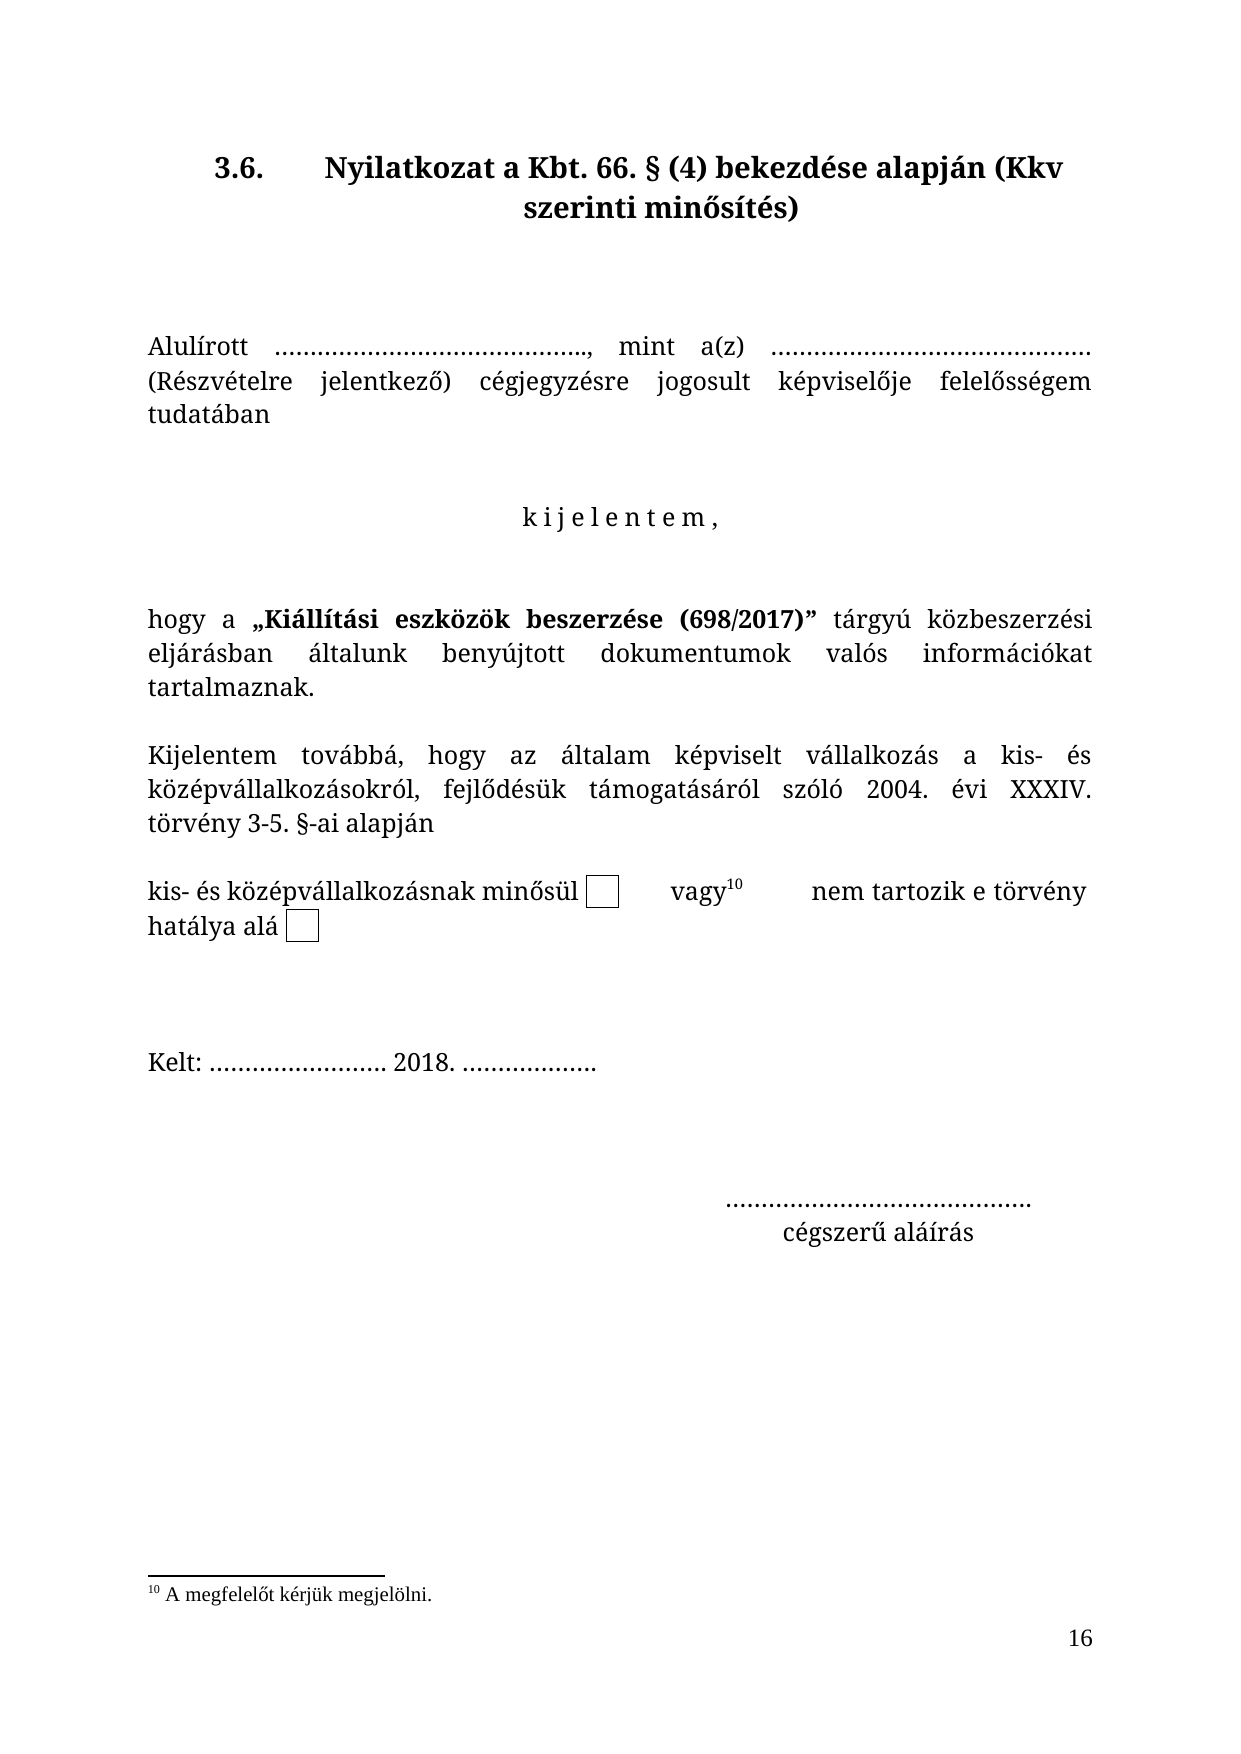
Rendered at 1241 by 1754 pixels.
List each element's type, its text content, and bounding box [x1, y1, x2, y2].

text kis- és középvállalkozásnak minősül vagy nem tartozik e törvény hatálya alá [148, 874, 1087, 942]
text Kelt: ……………………. 2018. ………………. [148, 1044, 1093, 1078]
text kijelentem, [148, 499, 1093, 533]
text cégszerű aláírás [664, 1215, 1093, 1249]
text hogy a „Kiállítási eszközök beszerzése (698/2017)” tárgyú közbeszerzési eljárásban általunk benyújtott dokumentumok valós információkat tartalmaznak. [148, 602, 1093, 704]
subtitle Nyilatkozat a Kbt. 66. § (4) bekezdése alapján (Kkv szerinti minősítés) [185, 148, 1093, 227]
text Kijelentem továbbá, hogy az általam képviselt vállalkozás a kis- és középvállalkozásokról, fejlődésük támogatásáról szóló 2004. évi XXXIV. törvény 3-5. §-ai alapján [148, 738, 1093, 840]
text Alulírott …………………………………….., mint a(z) ……………………………………… (Részvételre jelentkező) cégjegyzésre jogosult képviselője felelősségem tudatában [148, 329, 1093, 431]
text ……………………………………. [664, 1181, 1093, 1215]
